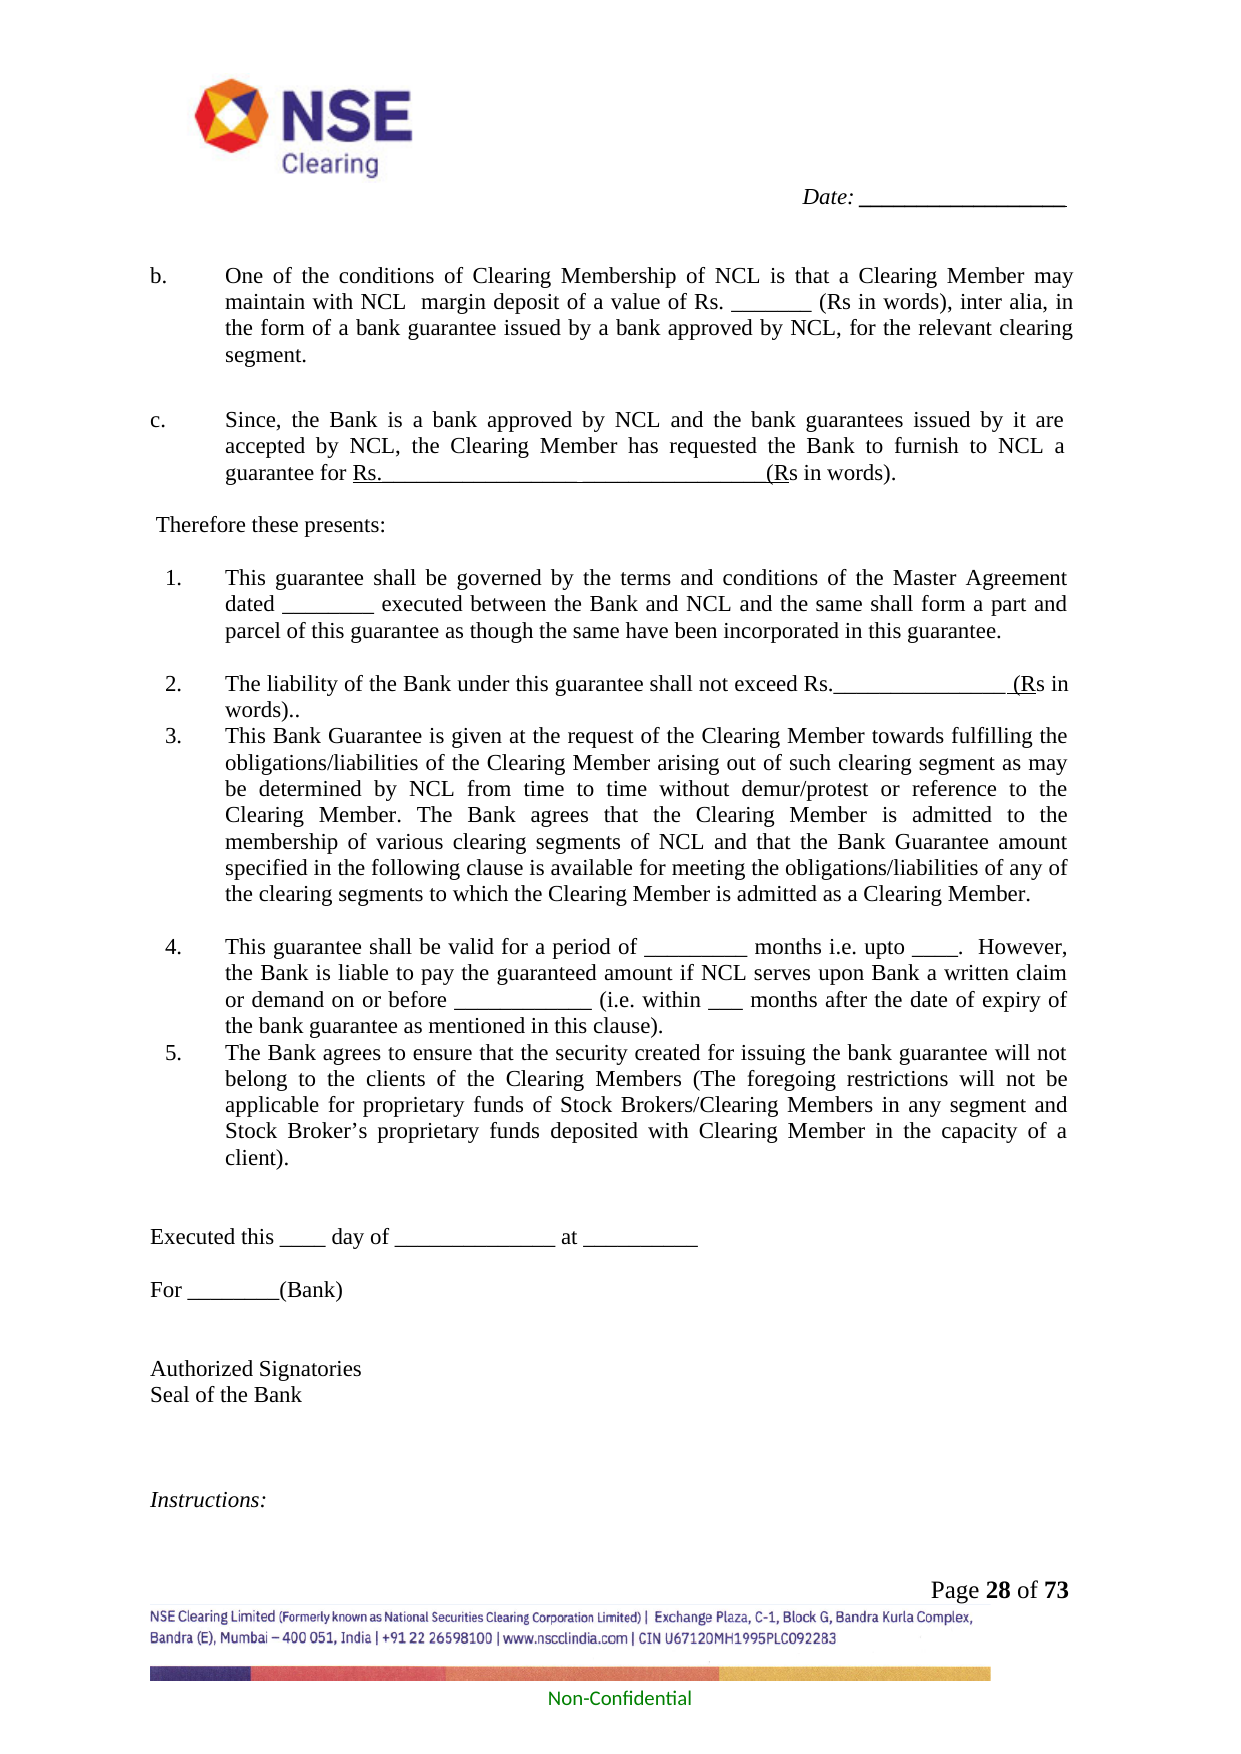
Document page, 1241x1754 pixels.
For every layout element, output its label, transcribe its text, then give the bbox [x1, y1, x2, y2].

text Therefore these presents: [150, 511, 1069, 538]
text Seal of the Bank [150, 1381, 1069, 1407]
text Instructions: [150, 1487, 1097, 1513]
list This guarantee shall be valid for a period of _________ months i.e. upto ____. However, the Bank is liable to pay the guaranteed amount if NCL serves upon Bank a written claim or demand on or before ____________ (i.e. within ___ months after the date of expiry of the bank guarantee as mentioned in this clause). [165, 933, 1069, 1038]
text For ________(Bank) [150, 1276, 1069, 1302]
text Authorized Signatories [150, 1355, 1069, 1381]
text Executed this ____ day of ______________ at __________ [150, 1223, 1069, 1249]
list This guarantee shall be governed by the terms and conditions of the Master Agreement dated ________ executed between the Bank and NCL and the same shall form a part and parcel of this guarantee as though the same have been incorporated in this guarantee. [165, 564, 1069, 643]
picture [150, 1604, 991, 1681]
text c. Since, the Bank is a bank approved by NCL and the bank guarantees issued by it are accepted by NCL, the Clearing Member has requested the Bank to furnish to NCL a guarantee for Rs._________________ ________________(Rs in words). [150, 406, 1066, 485]
text Date: __________________ [675, 183, 1069, 209]
list The liability of the Bank under this guarantee shall not exceed Rs._______________ (Rs in words).. [165, 669, 1069, 722]
picture [150, 73, 456, 183]
list The Bank agrees to ensure that the security created for issuing the bank guarantee will not belong to the clients of the Clearing Members (The foregoing restrictions will not be applicable for proprietary funds of Stock Brokers/Clearing Members in any segment and Stock Broker’s proprietary funds deposited with Clearing Member in the capacity of a client). [165, 1038, 1069, 1170]
list This Bank Guarantee is given at the request of the Clearing Member towards fulfilling the obligations/liabilities of the Clearing Member arising out of such clearing segment as may be determined by NCL from time to time without demur/protest or reference to the Clearing Member. The Bank agrees that the Clearing Member is admitted to the membership of various clearing segments of NCL and that the Bank Guarantee amount specified in the following clause is available for meeting the obligations/liabilities of any of the clearing segments to which the Clearing Member is admitted as a Clearing Member. [165, 722, 1069, 907]
text b. One of the conditions of Clearing Membership of NCL is that a Clearing Member may maintain with NCL margin deposit of a value of Rs. _______ (Rs in words), inter alia, in the form of a bank guarantee issued by a bank approved by NCL, for the relevant clearing segment. [150, 262, 1075, 367]
